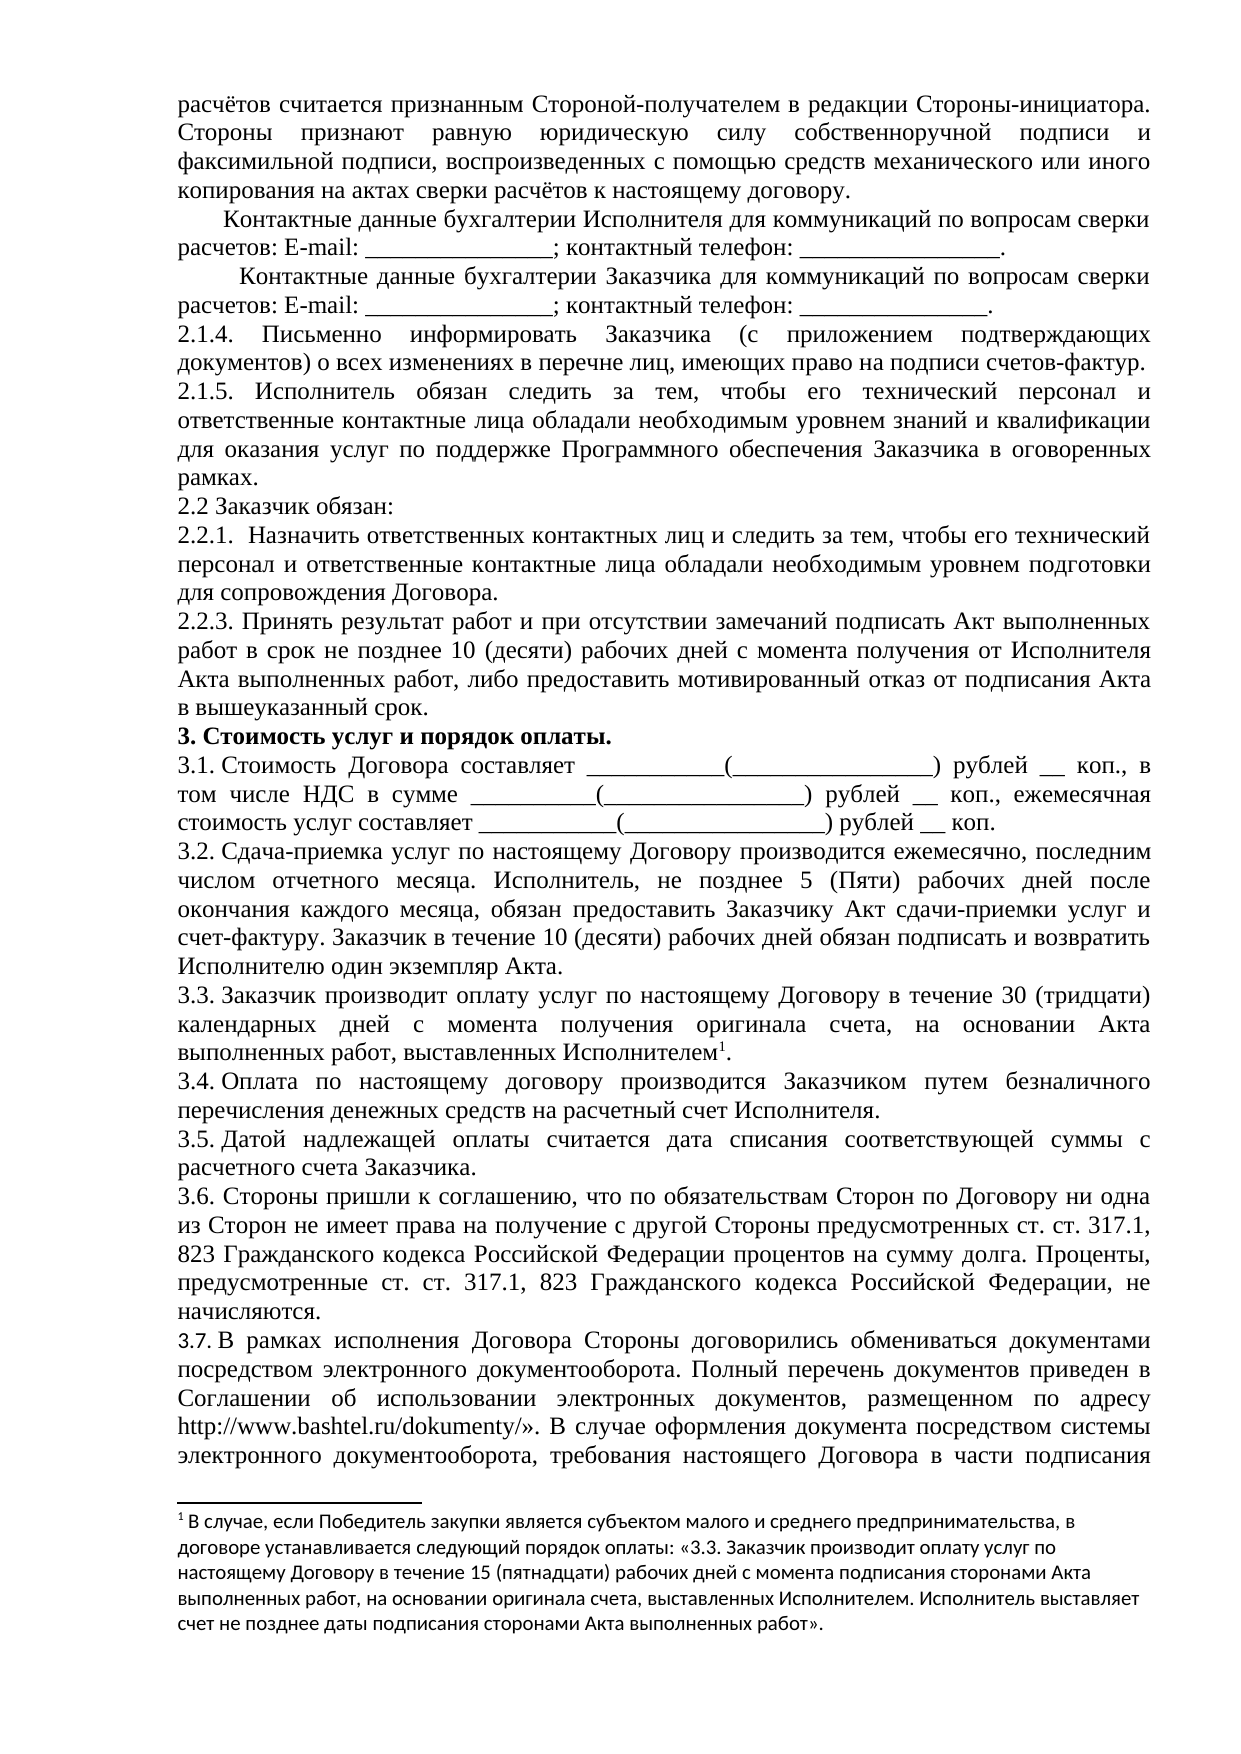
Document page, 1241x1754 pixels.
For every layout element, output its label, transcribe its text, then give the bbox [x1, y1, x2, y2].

text Контактные данные бухгалтерии Исполнителя для коммуникаций по вопросам сверки расчетов: E-mail: _______________; контактный телефон: ________________. [177, 204, 1152, 261]
text 3. Стоимость услуг и порядок оплаты. [177, 721, 1152, 750]
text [177, 1325, 1152, 1469]
text 2.2 Заказчик обязан: [177, 491, 1152, 520]
text 3.5. Датой надлежащей оплаты считается дата списания соответствующей суммы с расчетного счета Заказчика. [177, 1124, 1152, 1181]
text 2.2.1. Назначить ответственных контактных лиц и следить за тем, чтобы его технический персонал и ответственные контактные лица обладали необходимым уровнем подготовки для сопровождения Договора. [177, 520, 1152, 606]
text 2.1.5. Исполнитель обязан следить за тем, чтобы его технический персонал и ответственные контактные лица обладали необходимым уровнем знаний и квалификации для оказания услуг по поддержке Программного обеспечения Заказчика в оговоренных рамках. [177, 376, 1152, 491]
text 2.1.4. Письменно информировать Заказчика (с приложением подтверждающих документов) о всех изменениях в перечне лиц, имеющих право на подписи счетов-фактур. [177, 319, 1152, 376]
text 3.3. Заказчик производит оплату услуг по настоящему Договору в течение 30 (тридцати) календарных дней с момента получения оригинала счета, на основании Акта выполненных работ, выставленных Исполнителем. [177, 980, 1152, 1066]
text 2.2.3. Принять результат работ и при отсутствии замечаний подписать Акт выполненных работ в срок не позднее 10 (десяти) рабочих дней с момента получения от Исполнителя Акта выполненных работ, либо предоставить мотивированный отказ от подписания Акта в вышеуказанный срок. [177, 606, 1152, 721]
text 3.6. Стороны пришли к соглашению, что по обязательствам Сторон по Договору ни одна из Сторон не имеет права на получение с другой Стороны предусмотренных ст. ст. 317.1, 823 Гражданского кодекса Российской Федерации процентов на сумму долга. Проценты, предусмотренные ст. ст. 317.1, 823 Гражданского кодекса Российской Федерации, не начисляются. [177, 1181, 1152, 1325]
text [177, 89, 1152, 204]
text Контактные данные бухгалтерии Заказчика для коммуникаций по вопросам сверки расчетов: E-mail: _______________; контактный телефон: _______________. [177, 261, 1152, 319]
text 3.2. Сдача-приемка услуг по настоящему Договору производится ежемесячно, последним числом отчетного месяца. Исполнитель, не позднее 5 (Пяти) рабочих дней после окончания каждого месяца, обязан предоставить Заказчику Акт сдачи-приемки услуг и счет-фактуру. Заказчик в течение 10 (десяти) рабочих дней обязан подписать и возвратить Исполнителю один экземпляр Акта. [177, 836, 1152, 980]
text 3.1. Стоимость Договора составляет ___________(________________) рублей __ коп., в том числе НДС в сумме __________(________________) рублей __ коп., ежемесячная стоимость услуг составляет ___________(________________) рублей __ коп. [177, 750, 1152, 836]
text 3.4. Оплата по настоящему договору производится Заказчиком путем безналичного перечисления денежных средств на расчетный счет Исполнителя. [177, 1066, 1152, 1124]
